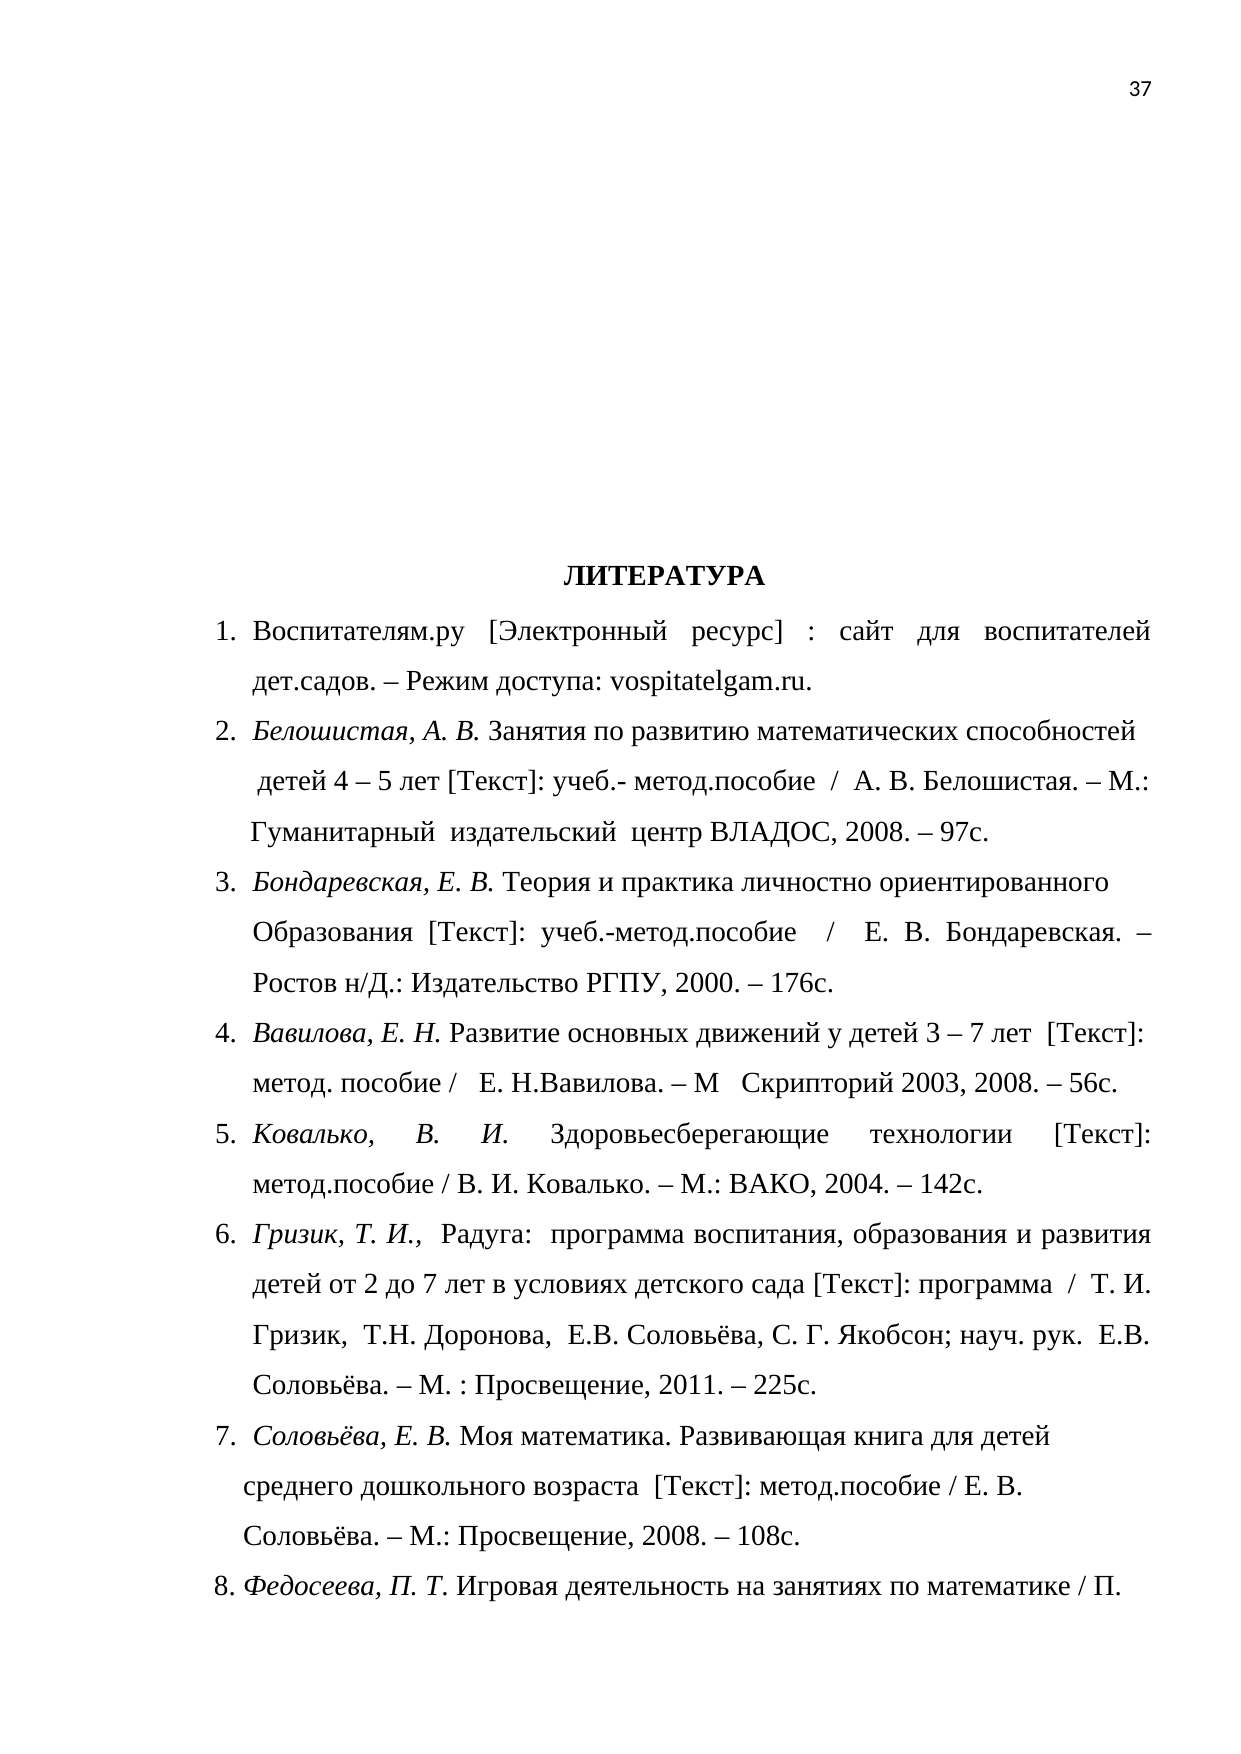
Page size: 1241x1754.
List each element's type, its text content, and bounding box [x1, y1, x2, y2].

list Вавилова, Е. Н. Развитие основных движений у детей 3 – 7 лет [Текст]: [215, 1015, 1152, 1049]
list Соловьёва, Е. В. Моя математика. Развивающая книга для детей [215, 1418, 1152, 1451]
list Воспитателям.ру [Электронный ресурс] : сайт для воспитателей дет.садов. – Режим доступа: vospitatelgam.ru. [215, 613, 1152, 696]
list Бондаревская, Е. В. Теория и практика личностно ориентированного [215, 864, 1152, 898]
text метод. пособие / Е. Н.Вавилова. – М Скрипторий 2003, 2008. – 56с. [252, 1065, 1152, 1099]
list Ковалько, В. И. Здоровьесберегающие технологии [Текст]: метод.пособие / В. И. Ковалько. – М.: ВАКО, 2004. – 142с. [215, 1116, 1152, 1199]
text ЛИТЕРАТУРА [177, 559, 1152, 592]
text детей 4 – 5 лет [Текст]: учеб.- метод.пособие / А. В. Белошистая. – М.: [177, 763, 1152, 797]
text среднего дошкольного возраста [Текст]: метод.пособие / Е. В. [177, 1468, 1152, 1501]
list Белошистая, А. В. Занятия по развитию математических способностей [215, 713, 1152, 747]
list Гризик, Т. И., Радуга: программа воспитания, образования и развития детей от 2 до 7 лет в условиях детского сада [Текст]: программа / Т. И. Гризик, Т.Н. Доронова, Е.В. Соловьёва, С. Г. Якобсон; науч. рук. Е.В. Соловьёва. – М. : Просвещение, 2011. – 225с. [215, 1216, 1152, 1401]
text Соловьёва. – М.: Просвещение, 2008. – 108с. [177, 1518, 1152, 1552]
text Образования [Текст]: учеб.-метод.пособие / Е. В. Бондаревская. – Ростов н/Д.: Издательство РГПУ, 2000. – 176с. [252, 914, 1152, 998]
text 8. Федосеева, П. Т. Игровая деятельность на занятиях по математике / П. [177, 1568, 1152, 1602]
text Гуманитарный издательский центр ВЛАДОС, 2008. – 97с. [177, 814, 1152, 847]
